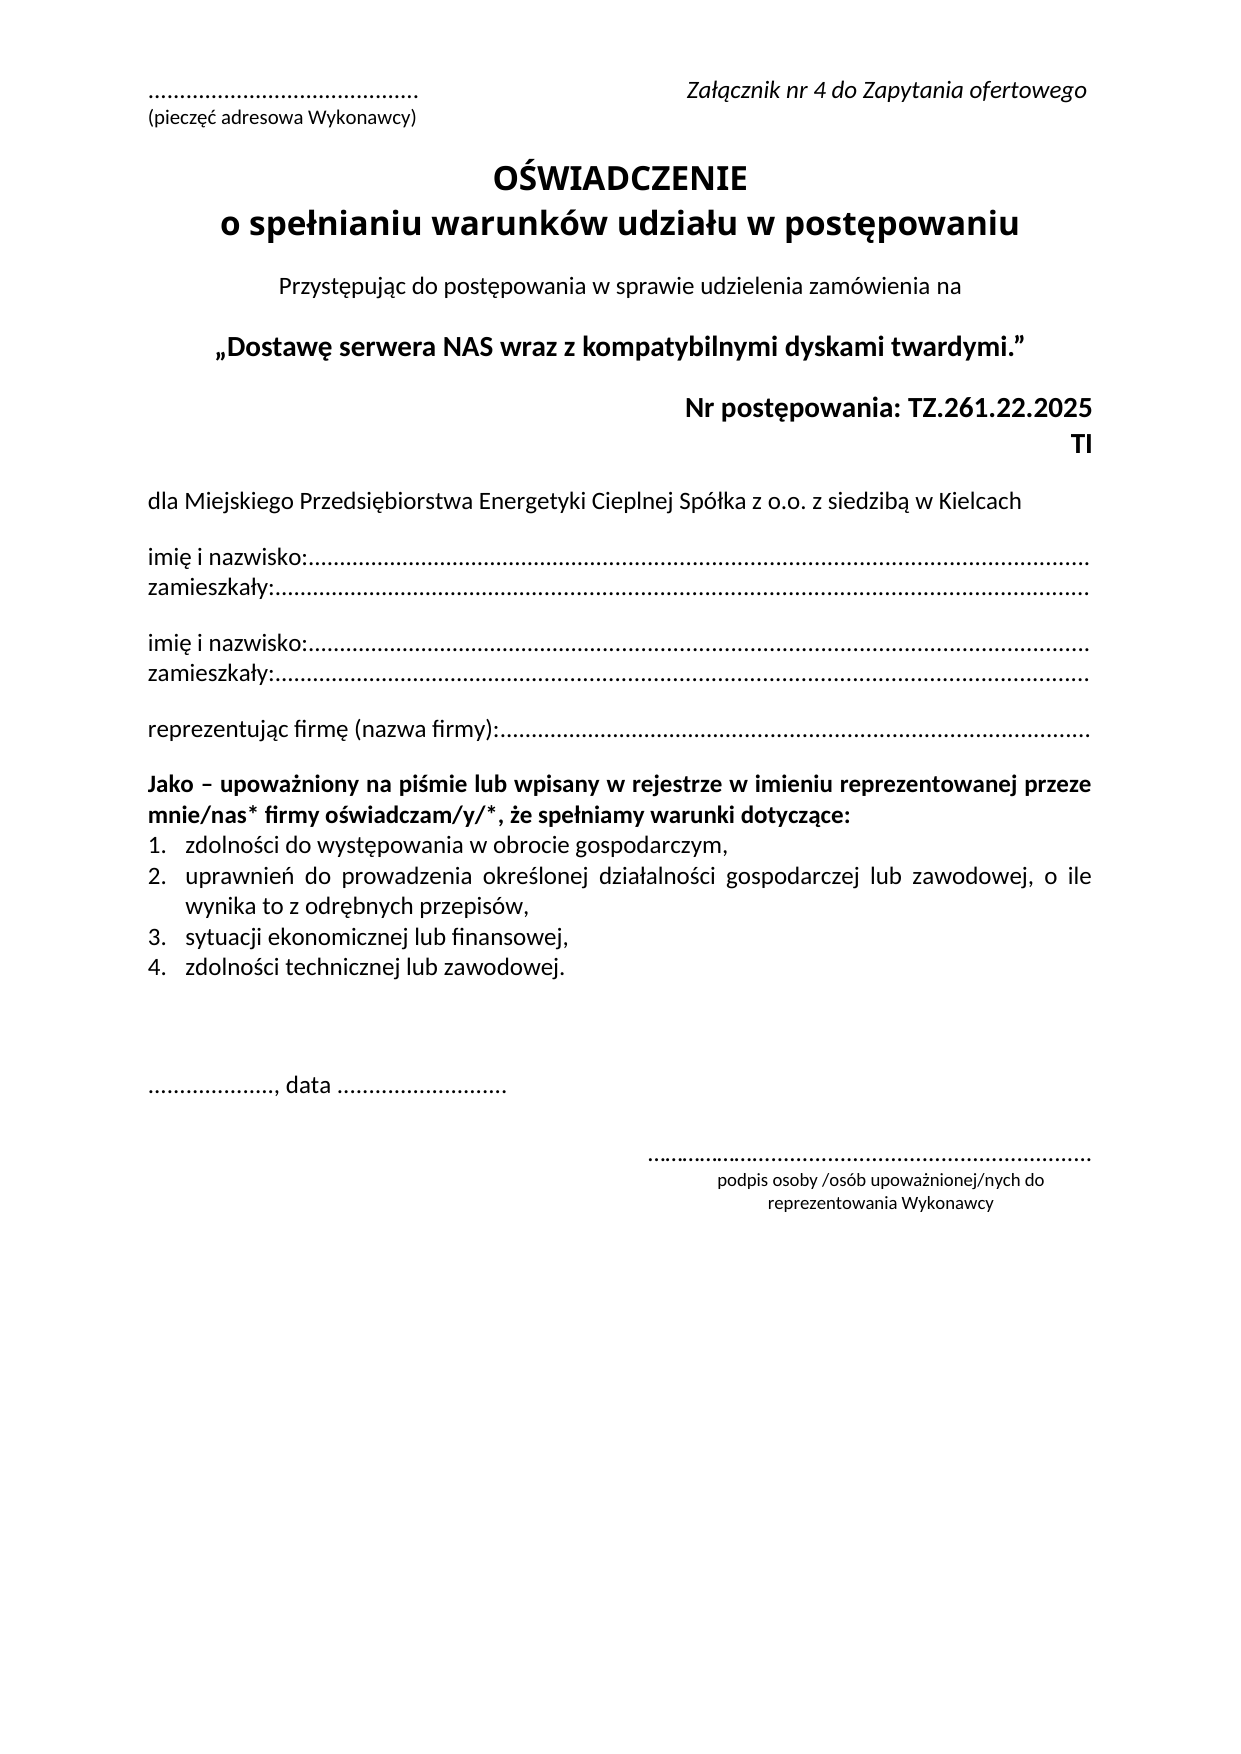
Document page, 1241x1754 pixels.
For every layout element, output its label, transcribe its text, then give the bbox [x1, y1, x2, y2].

text ...................., data ........................... [148, 1069, 1093, 1100]
text ………………...................................................... [148, 1138, 1093, 1168]
text podpis osoby /osób upoważnionej/nych do reprezentowania Wykonawcy [669, 1168, 1093, 1214]
text imię i nazwisko: [148, 627, 1093, 657]
text zamieszkały: [148, 571, 1093, 602]
list zdolności technicznej lub zawodowej. [148, 952, 1093, 982]
text OŚWIADCZENIE [148, 155, 1093, 200]
list zdolności do występowania w obrocie gospodarczym, [148, 829, 1093, 860]
text Przystępując do postępowania w sprawie udzielenia zamówienia na [148, 271, 1093, 301]
text zamieszkały: [148, 657, 1093, 688]
text dla Miejskiego Przedsiębiorstwa Energetyki Cieplnej Spółka z o.o. z siedzibą w Kielcach [148, 485, 1093, 516]
text Nr postępowania: TZ.261.22.2025 [148, 389, 1093, 425]
text „Dostawę serwera NAS wraz z kompatybilnymi dyskami twardymi.” [148, 328, 1093, 364]
text Jako – upoważniony na piśmie lub wpisany w rejestrze w imieniu reprezentowanej przeze mnie/nas* firmy oświadczam/y/*, że spełniamy warunki dotyczące: [148, 768, 1093, 829]
text o spełnianiu warunków udziału w postępowaniu [148, 200, 1093, 246]
text reprezentując firmę (nazwa firmy): [148, 713, 1093, 743]
list sytuacji ekonomicznej lub finansowej, [148, 921, 1093, 952]
text TI [148, 425, 1093, 460]
list uprawnień do prowadzenia określonej działalności gospodarczej lub zawodowej, o ile wynika to z odrębnych przepisów, [148, 860, 1093, 921]
text imię i nazwisko: [148, 541, 1093, 571]
